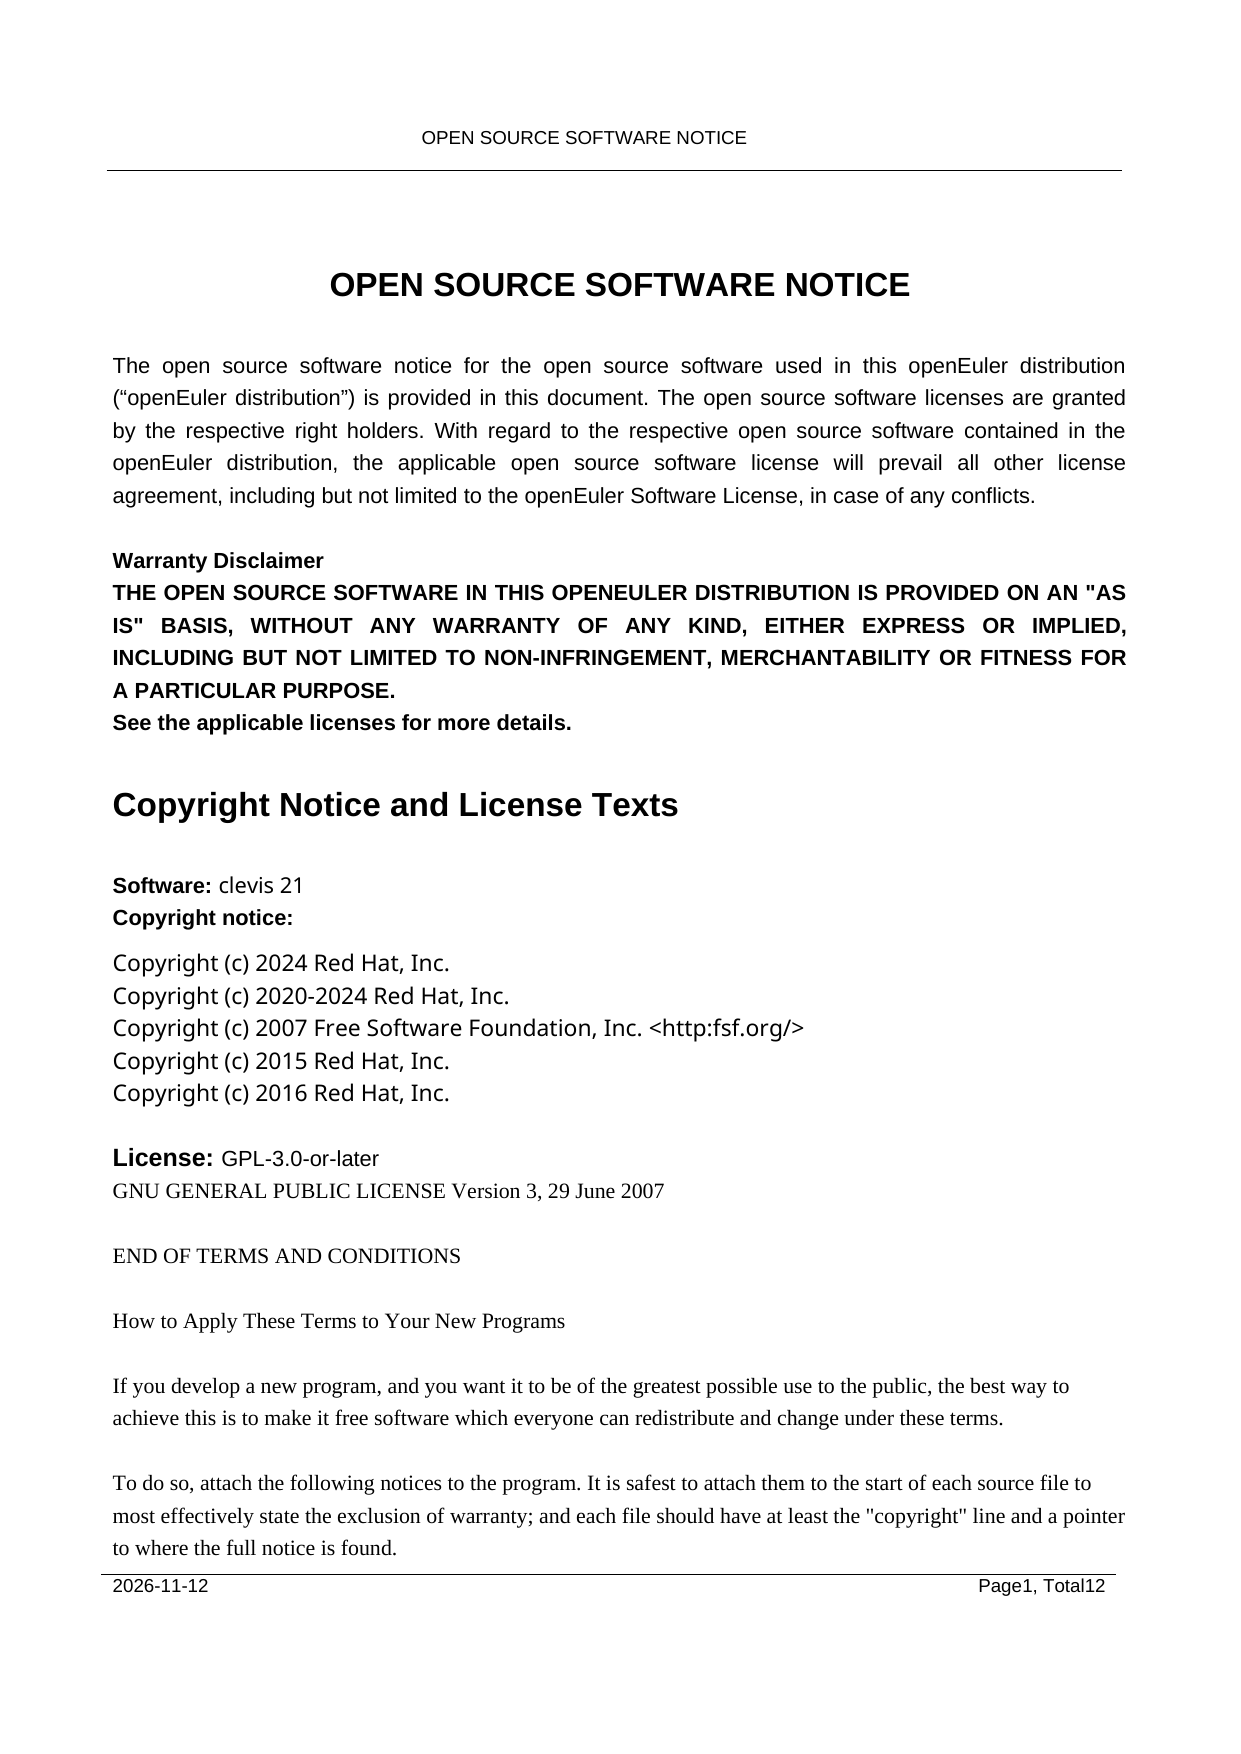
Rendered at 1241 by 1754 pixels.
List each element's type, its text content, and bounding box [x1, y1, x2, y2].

text THE OPEN SOURCE SOFTWARE IN THIS OPENEULER DISTRIBUTION IS PROVIDED ON AN "AS IS" BASIS, WITHOUT ANY WARRANTY OF ANY KIND, EITHER EXPRESS OR IMPLIED, INCLUDING BUT NOT LIMITED TO NON-INFRINGEMENT, MERCHANTABILITY OR FITNESS FOR A PARTICULAR PURPOSE. See the applicable licenses for more details. [112, 576, 1128, 739]
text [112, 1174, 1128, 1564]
text The open source software notice for the open source software used in this openEuler distribution (“openEuler distribution”) is provided in this document. The open source software licenses are granted by the respective right holders. With regard to the respective open source software contained in the openEuler distribution, the applicable open source software license will prevail all other license agreement, including but not limited to the openEuler Software License, in case of any conflicts. [112, 349, 1128, 511]
text Copyright (c) 2024 Red Hat, Inc. Copyright (c) 2020-2024 Red Hat, Inc. Copyright (c) 2007 Free Software Foundation, Inc. <http:fsf.org/> Copyright (c) 2015 Red Hat, Inc. Copyright (c) 2016 Red Hat, Inc. [112, 947, 1128, 1142]
text OPEN SOURCE SOFTWARE NOTICE [112, 251, 1128, 316]
text Warranty Disclaimer [112, 544, 1128, 576]
text Copyright notice: [112, 901, 1128, 934]
text License: GPL-3.0-or-later [112, 1142, 1128, 1174]
title Software: clevis 21 [112, 869, 1128, 901]
text Copyright Notice and License Texts [112, 771, 1128, 836]
